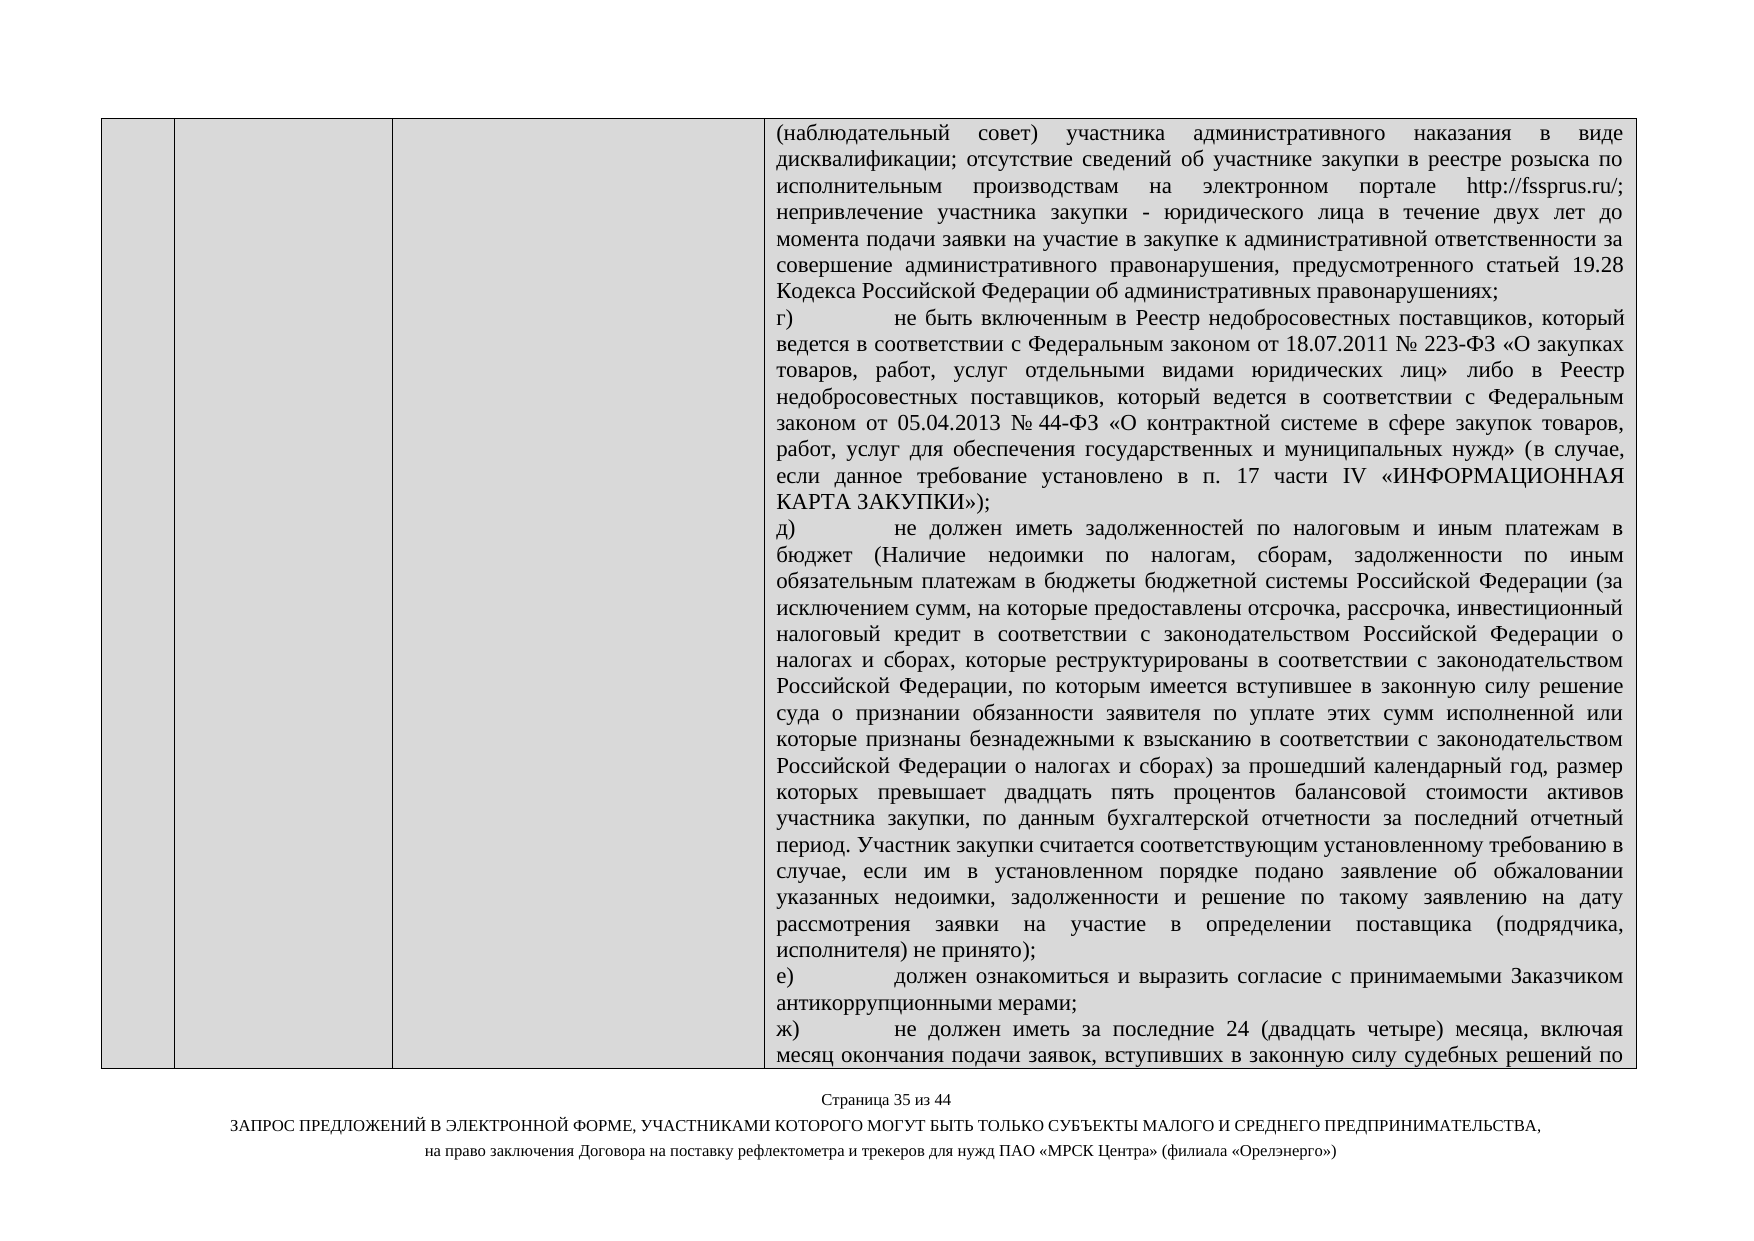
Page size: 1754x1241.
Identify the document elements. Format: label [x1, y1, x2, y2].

table_cell [765, 119, 1636, 1068]
table_cell [175, 119, 392, 1068]
table_cell [393, 119, 764, 1068]
table_cell [102, 119, 174, 1068]
